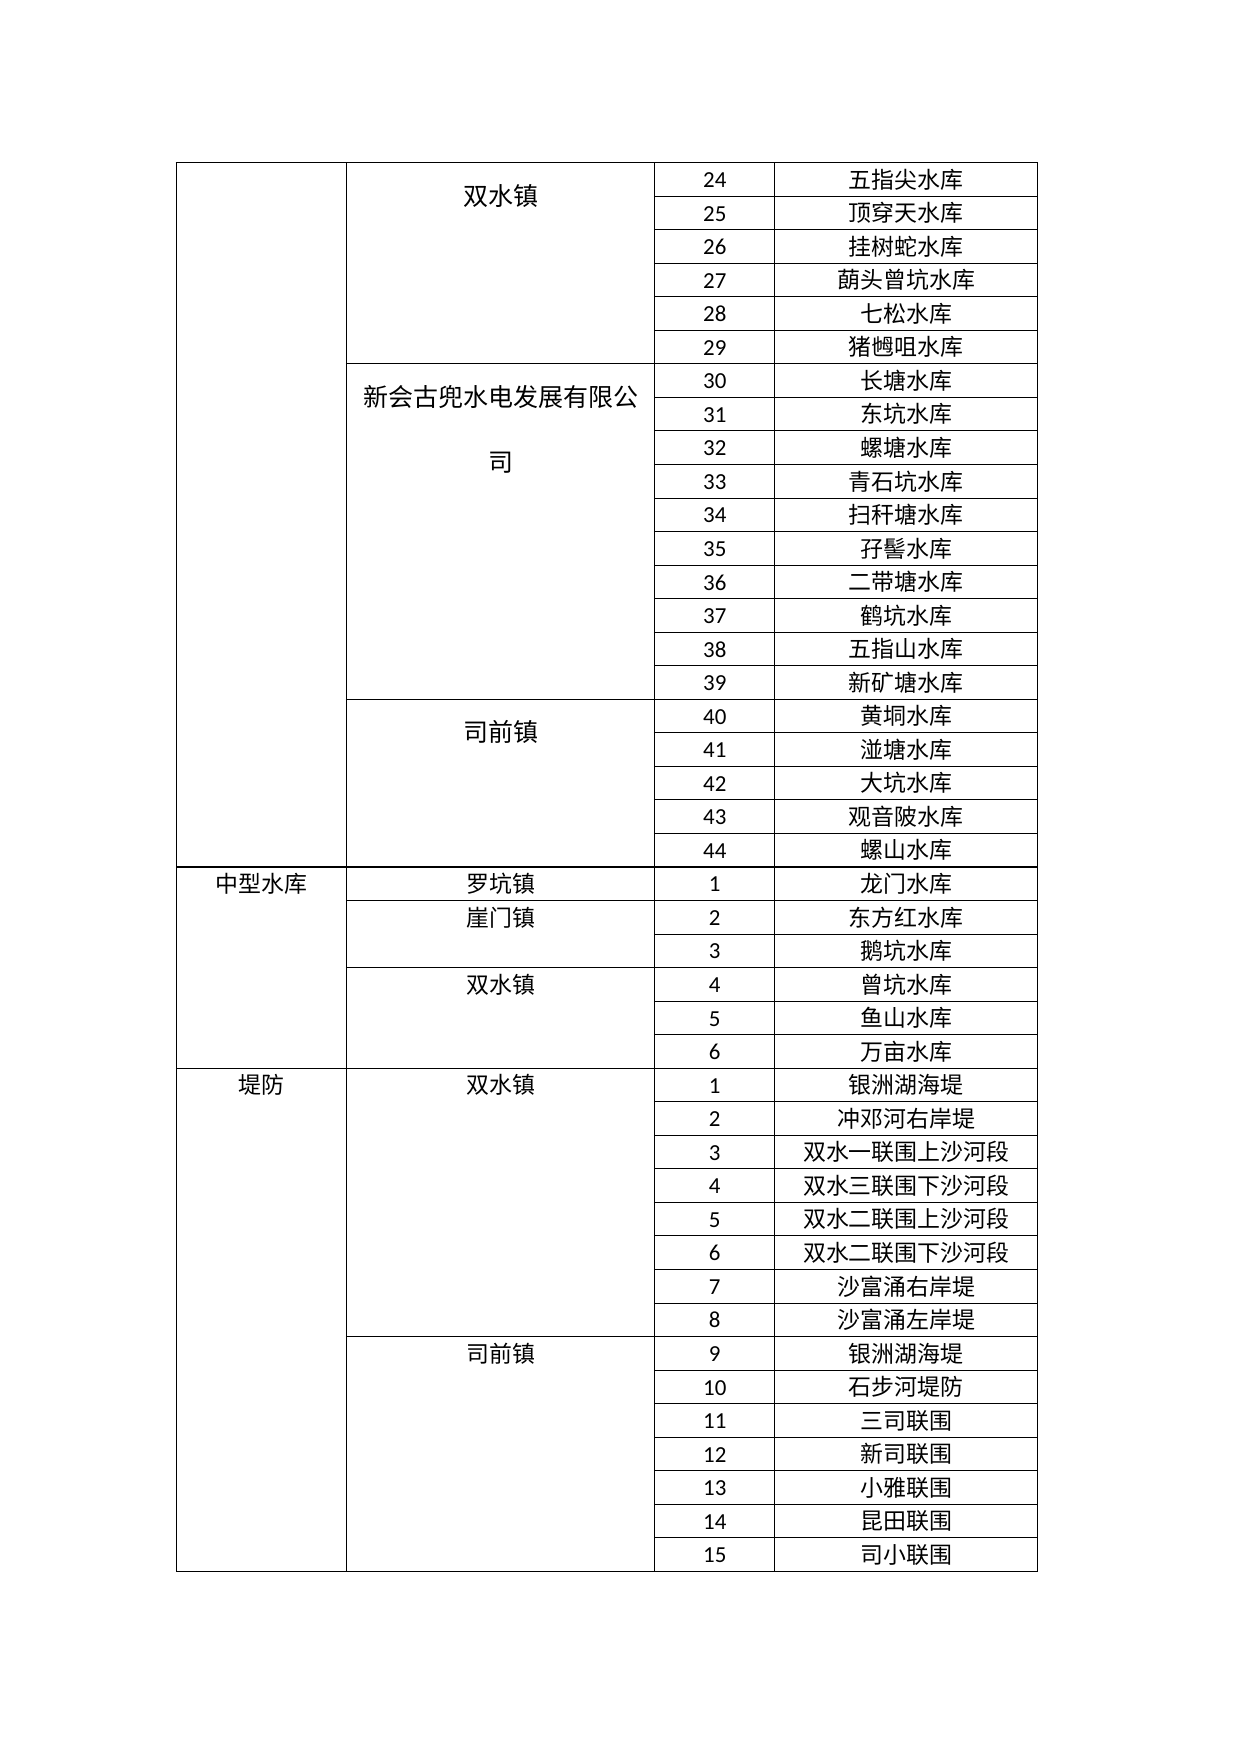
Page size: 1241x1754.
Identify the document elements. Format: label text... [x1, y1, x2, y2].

table_cell 10 [655, 1371, 774, 1403]
table_cell 堤防 [177, 1069, 346, 1571]
table_cell 1 [655, 1069, 774, 1101]
table_cell 冲邓河右岸堤 [775, 1102, 1037, 1135]
table_cell 五指山水库 [775, 633, 1037, 665]
table_cell 崖门镇 [347, 901, 654, 967]
table_cell 5 [655, 1203, 774, 1235]
table_cell 36 [655, 566, 774, 598]
table_cell 34 [655, 499, 774, 531]
table_cell 三司联围 [775, 1404, 1037, 1437]
table_cell 东方红水库 [775, 901, 1037, 933]
table_cell 昆田联围 [775, 1505, 1037, 1537]
table_cell 双水三联围下沙河段 [775, 1169, 1037, 1202]
table_cell 26 [655, 230, 774, 263]
table_cell 7 [655, 1270, 774, 1302]
table_cell 12 [655, 1438, 774, 1470]
table_cell 万亩水库 [775, 1035, 1037, 1068]
table_cell 31 [655, 398, 774, 430]
table_cell 螺塘水库 [775, 431, 1037, 464]
table_cell 41 [655, 733, 774, 766]
table_cell 司前镇 [347, 700, 654, 866]
table_cell 双水镇 [347, 163, 654, 363]
table_cell 银洲湖海堤 [775, 1069, 1037, 1101]
table_cell 33 [655, 465, 774, 497]
table_cell 司前镇 [347, 1337, 654, 1571]
table_cell 4 [655, 1169, 774, 1202]
table_cell 小雅联围 [775, 1471, 1037, 1504]
table_cell 24 [655, 163, 774, 196]
table_cell 银洲湖海堤 [775, 1337, 1037, 1369]
table_cell 29 [655, 331, 774, 363]
table_cell 38 [655, 633, 774, 665]
table_cell 双水一联围上沙河段 [775, 1136, 1037, 1168]
table_cell 挂树蛇水库 [775, 230, 1037, 263]
table_cell 龙门水库 [775, 868, 1037, 900]
table_cell 七松水库 [775, 297, 1037, 330]
table_cell 东坑水库 [775, 398, 1037, 430]
table_cell 39 [655, 666, 774, 699]
table_cell 顶穿天水库 [775, 197, 1037, 229]
table_cell 44 [655, 834, 774, 866]
table_cell 6 [655, 1035, 774, 1068]
table_cell 沙富涌左岸堤 [775, 1304, 1037, 1336]
table_cell 3 [655, 1136, 774, 1168]
table_cell 2 [655, 901, 774, 933]
table_cell 观音陂水库 [775, 800, 1037, 833]
table_cell 五指尖水库 [775, 163, 1037, 196]
table_cell 42 [655, 767, 774, 799]
table_cell 11 [655, 1404, 774, 1437]
table_cell 双水镇 [347, 968, 654, 1068]
table_cell 6 [655, 1236, 774, 1269]
table_cell 蓢头曾坑水库 [775, 264, 1037, 296]
table_cell 双水镇 [347, 1069, 654, 1336]
table_cell 30 [655, 364, 774, 397]
table_cell 二带塘水库 [775, 566, 1037, 598]
table_cell 43 [655, 800, 774, 833]
table_cell 3 [655, 935, 774, 967]
table_cell 25 [655, 197, 774, 229]
table_cell 4 [655, 968, 774, 1001]
table_cell 曾坑水库 [775, 968, 1037, 1001]
table_cell 28 [655, 297, 774, 330]
table_cell 37 [655, 599, 774, 632]
table_cell 青石坑水库 [775, 465, 1037, 497]
table_cell 32 [655, 431, 774, 464]
table_cell 石步河堤防 [775, 1371, 1037, 1403]
table_cell 黄垌水库 [775, 700, 1037, 732]
table_cell 沙富涌右岸堤 [775, 1270, 1037, 1302]
table_cell 13 [655, 1471, 774, 1504]
table_cell 9 [655, 1337, 774, 1369]
table_cell 鹅坑水库 [775, 935, 1037, 967]
table_cell 中型水库 [177, 868, 346, 1068]
table_cell 鹤坑水库 [775, 599, 1037, 632]
table_cell 双水二联围下沙河段 [775, 1236, 1037, 1269]
table_cell 猪乸咀水库 [775, 331, 1037, 363]
table_cell 8 [655, 1304, 774, 1336]
table_cell 1 [655, 868, 774, 900]
table_cell 罗坑镇 [347, 868, 654, 900]
table_cell 鱼山水库 [775, 1002, 1037, 1034]
table_cell 2 [655, 1102, 774, 1135]
table_cell 孖髻水库 [775, 532, 1037, 564]
table_cell 双水二联围上沙河段 [775, 1203, 1037, 1235]
table_cell 27 [655, 264, 774, 296]
table_cell 5 [655, 1002, 774, 1034]
table_cell 新矿塘水库 [775, 666, 1037, 699]
table_cell 长塘水库 [775, 364, 1037, 397]
table_cell 新会古兜水电发展有限公司 [347, 364, 654, 699]
table_cell 14 [655, 1505, 774, 1537]
table_cell 湴塘水库 [775, 733, 1037, 766]
table_cell 15 [655, 1538, 774, 1571]
table_cell 螺山水库 [775, 834, 1037, 866]
table_cell 大坑水库 [775, 767, 1037, 799]
table_cell 扫秆塘水库 [775, 499, 1037, 531]
table_cell 新司联围 [775, 1438, 1037, 1470]
table_cell 40 [655, 700, 774, 732]
table_cell 35 [655, 532, 774, 564]
table_cell 司小联围 [775, 1538, 1037, 1571]
